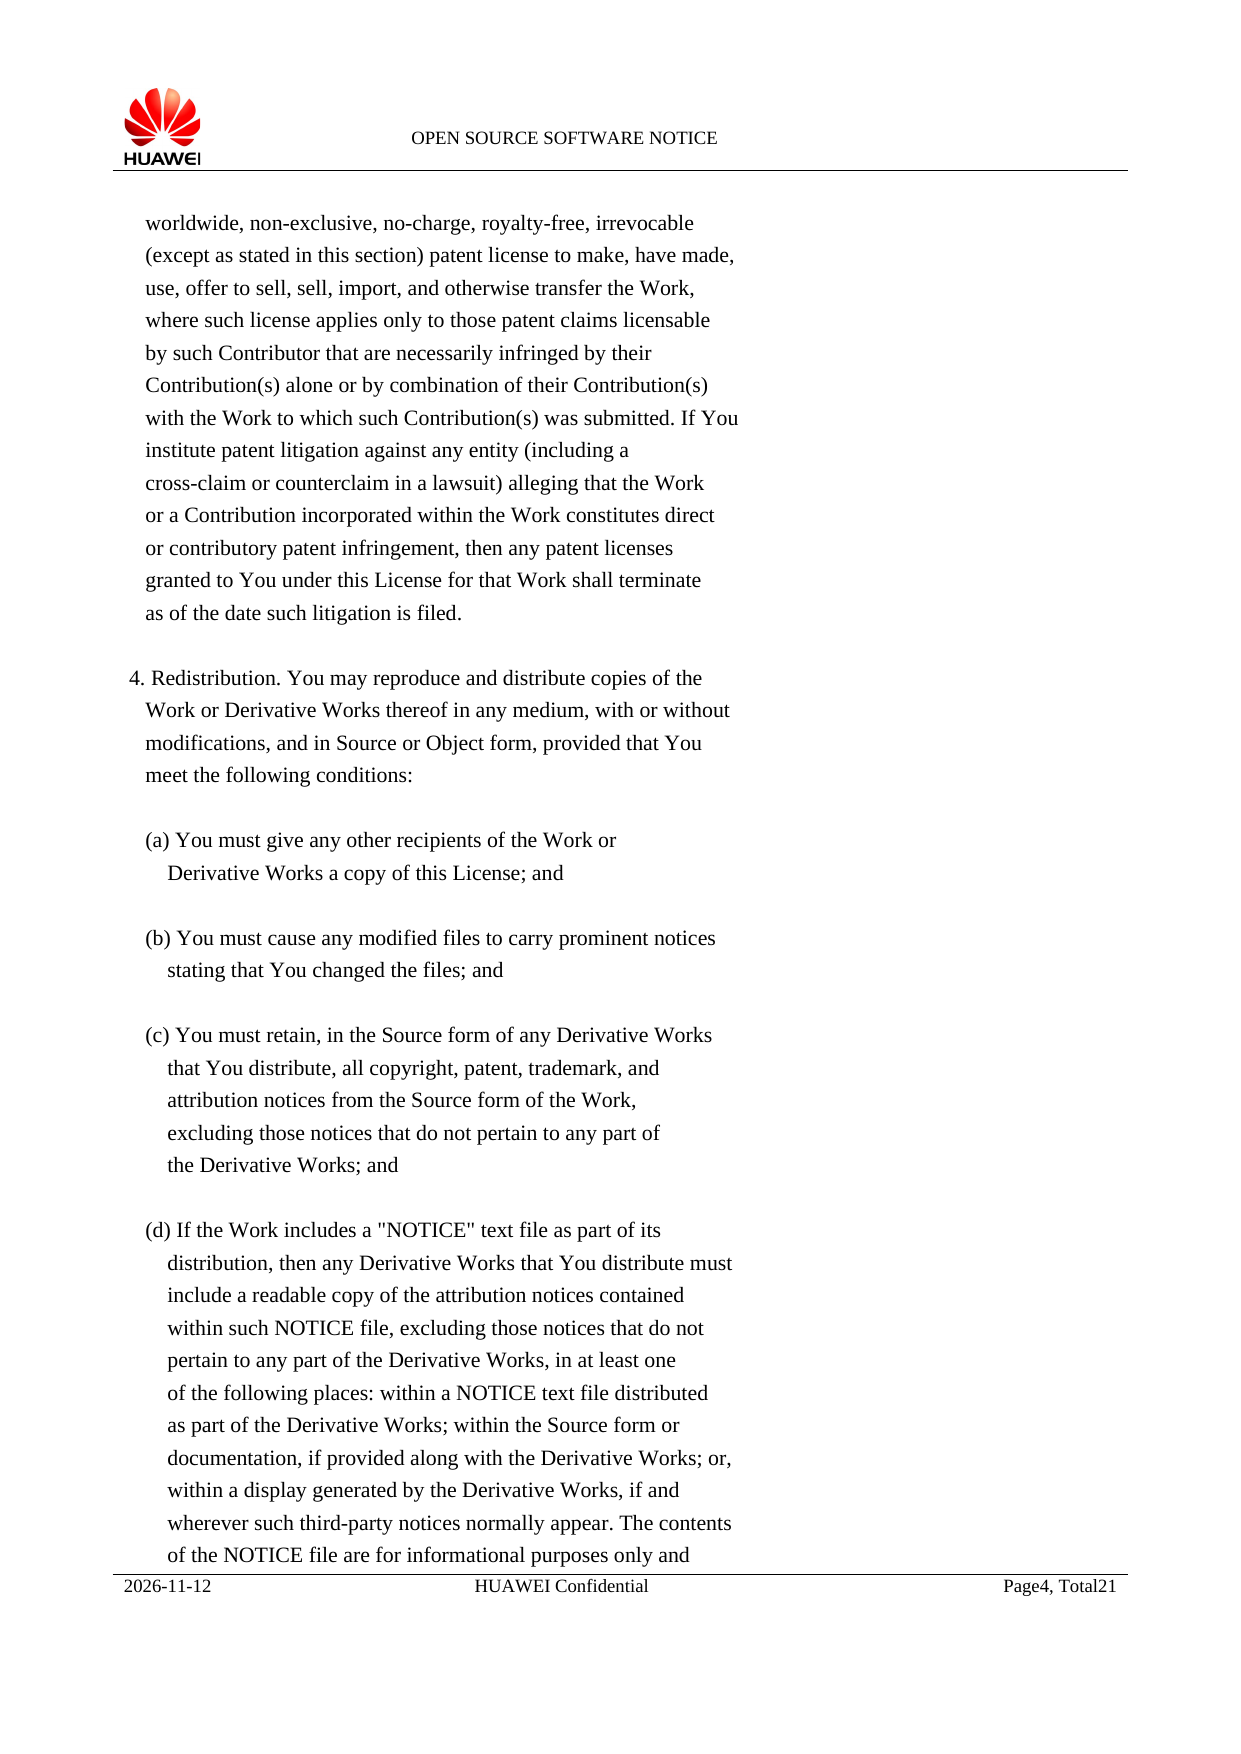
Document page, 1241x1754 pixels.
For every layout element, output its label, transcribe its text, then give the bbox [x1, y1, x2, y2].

picture [124, 88, 201, 165]
